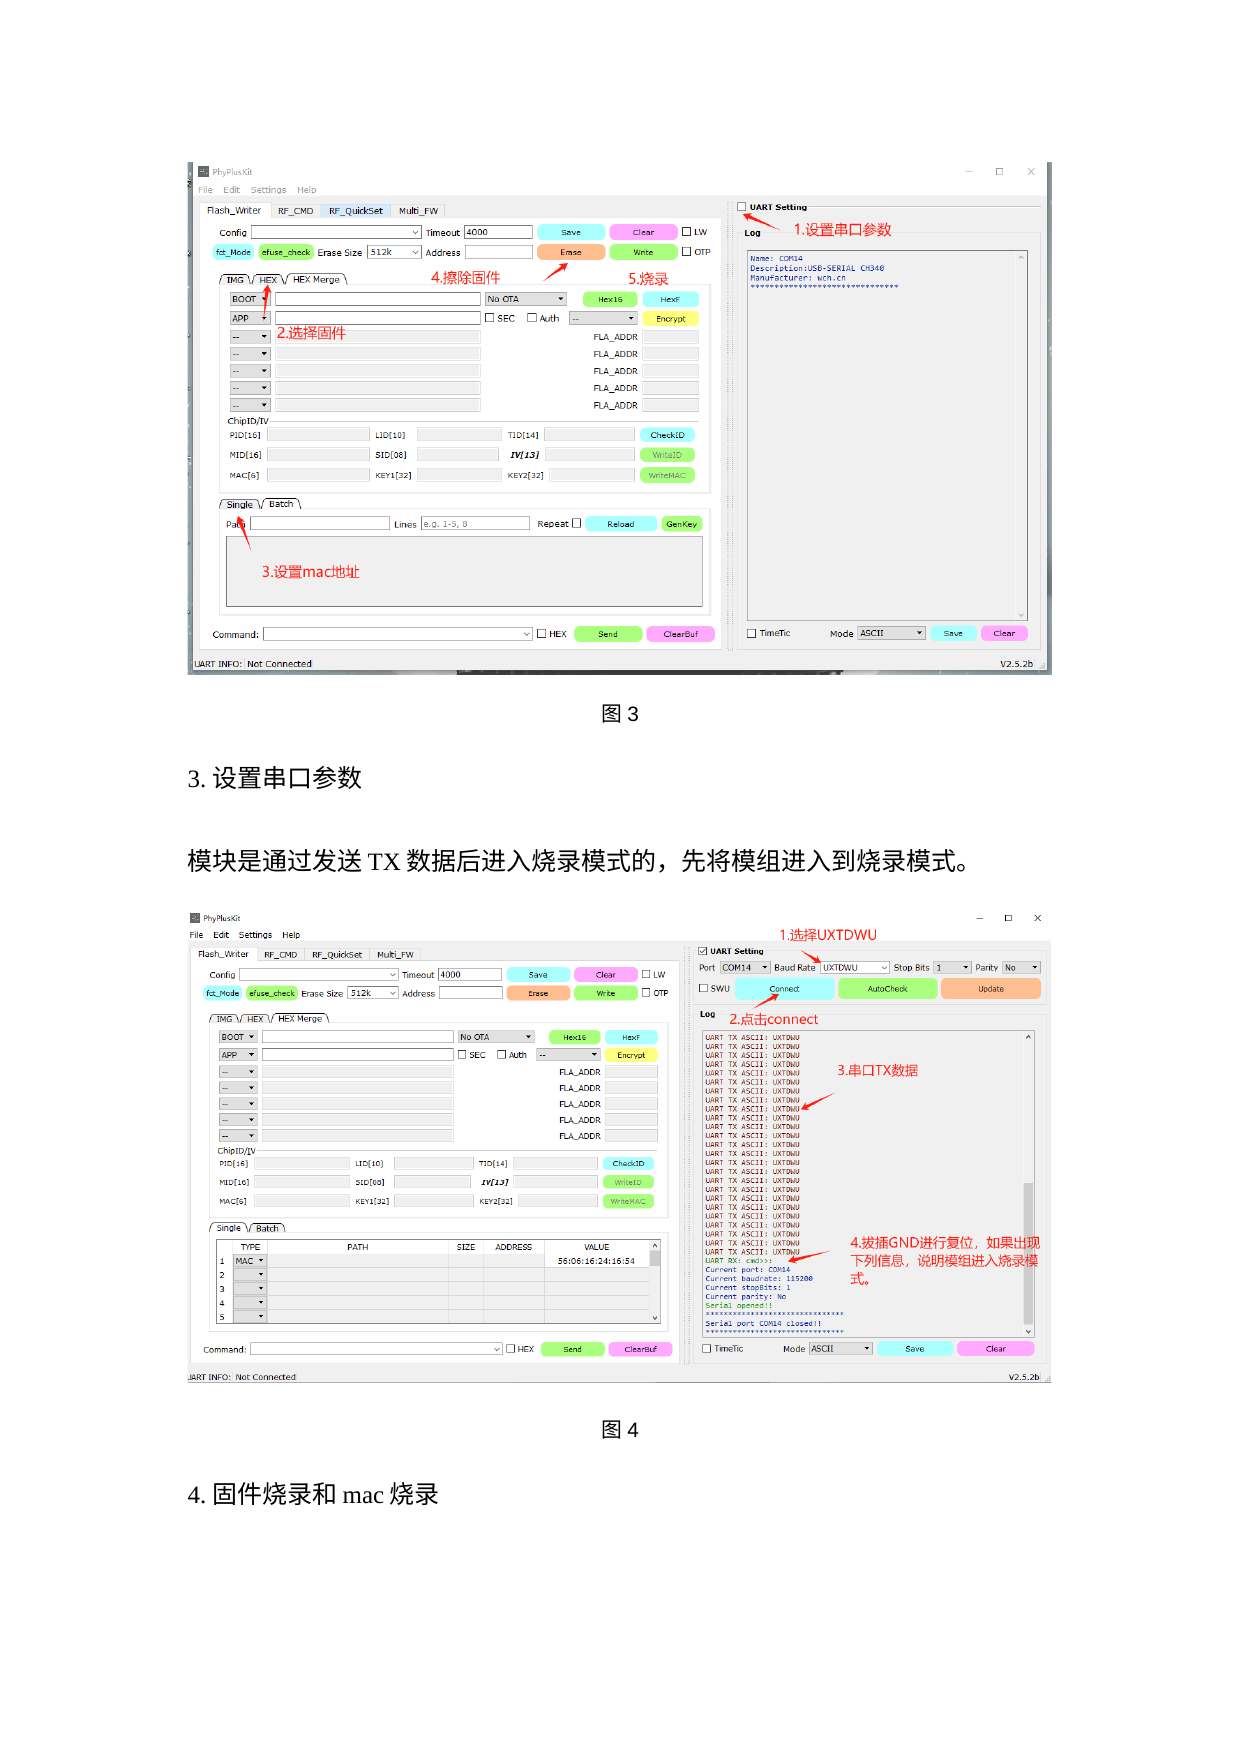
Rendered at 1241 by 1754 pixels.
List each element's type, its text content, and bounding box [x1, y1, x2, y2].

list 设置串口参数 [187, 744, 1053, 809]
list 模块是通过发送TX数据后进入烧录模式的，先将模组进入到烧录模式。 [187, 827, 1053, 892]
list 图 4 [187, 1412, 1053, 1444]
list 固件烧录和mac烧录 [187, 1460, 1053, 1525]
picture [187, 162, 1052, 675]
list 图 3 [187, 696, 1053, 729]
picture [187, 910, 1052, 1383]
